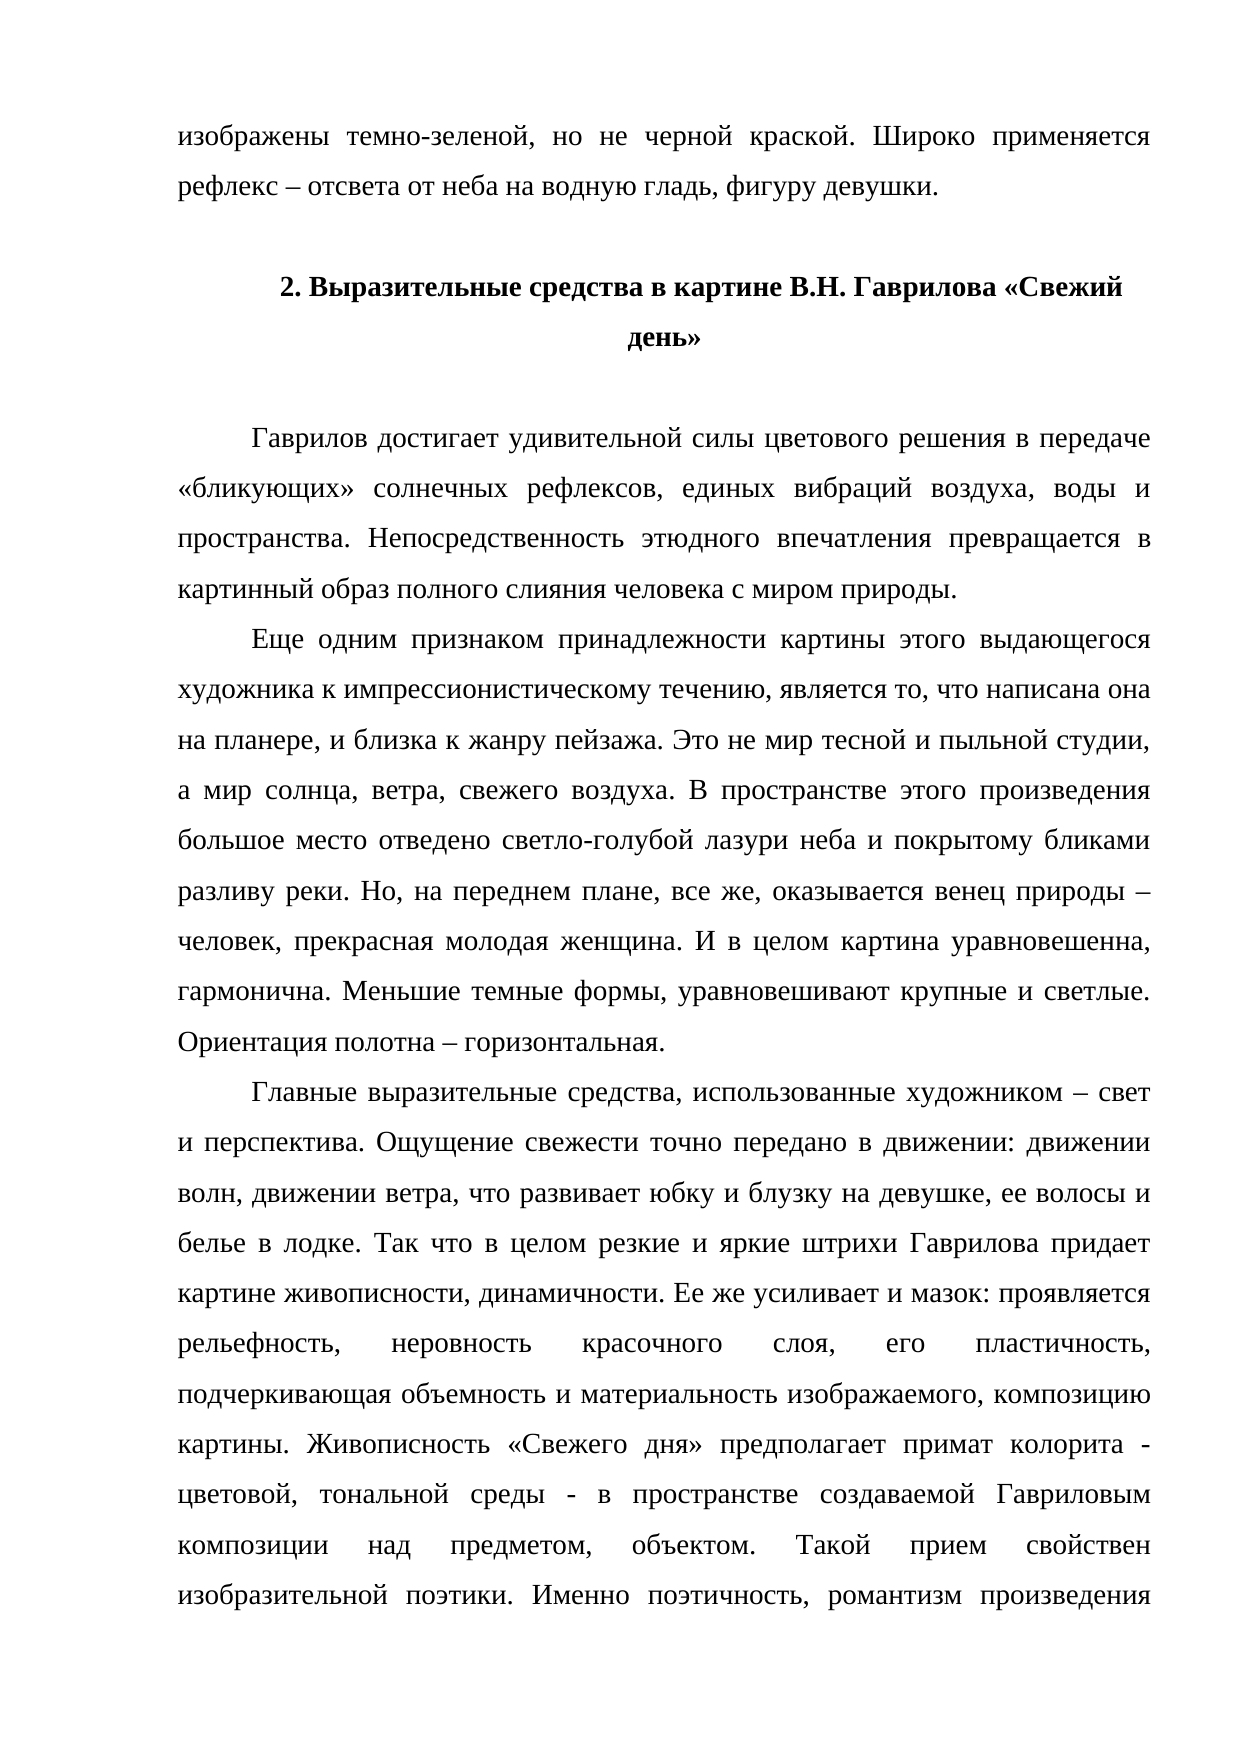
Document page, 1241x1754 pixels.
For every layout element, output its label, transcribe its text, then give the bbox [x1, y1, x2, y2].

text Гаврилов достигает удивительной силы цветового решения в передаче «бликующих» солнечных рефлексов, единых вибраций воздуха, воды и пространства. Непосредственность этюдного впечатления превращается в картинный образ полного слияния человека с миром природы. [177, 420, 1152, 604]
text 2. Выразительные средства в картине В.Н. Гаврилова «Свежий день» [177, 269, 1152, 353]
text Еще одним признаком принадлежности картины этого выдающегося художника к импрессионистическому течению, является то, что написана она на планере, и близка к жанру пейзажа. Это не мир тесной и пыльной студии, а мир солнца, ветра, свежего воздуха. В пространстве этого произведения большое место отведено светло-голубой лазури неба и покрытому бликами разливу реки. Но, на переднем плане, все же, оказывается венец природы – человек, прекрасная молодая женщина. И в целом картина уравновешенна, гармонична. Меньшие темные формы, уравновешивают крупные и светлые. Ориентация полотна – горизонтальная. [177, 621, 1152, 1057]
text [177, 1074, 1152, 1611]
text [177, 118, 1152, 202]
